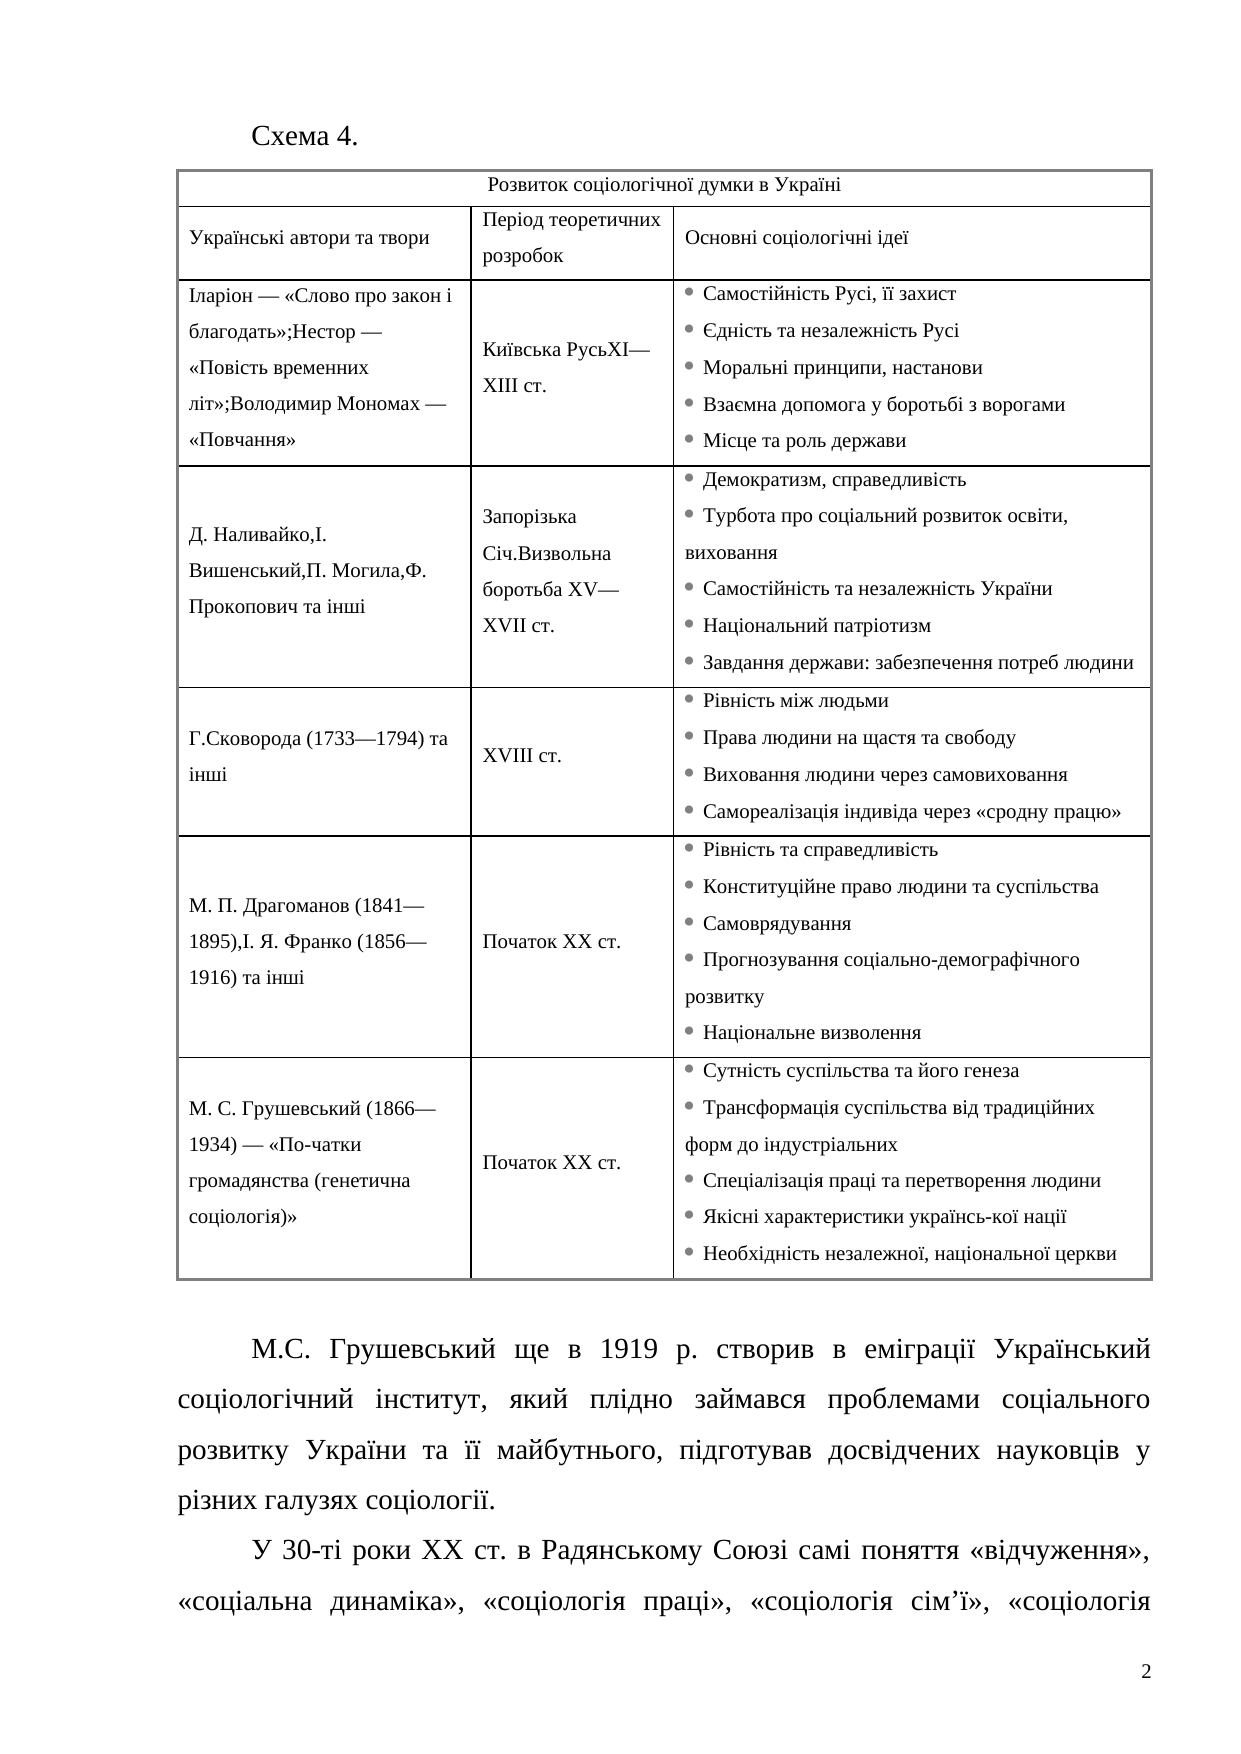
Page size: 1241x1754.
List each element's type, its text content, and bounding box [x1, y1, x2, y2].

table_cell Рівність між людьми Права людини на щастя та свободу Виховання людини через самовиховання Самореалізація індивіда через «сродну працю» [674, 688, 1150, 835]
table_header Розвиток соціологічної думки в Україні [179, 172, 1150, 206]
table_cell Українські автори та твори [179, 207, 470, 279]
table_cell Іларіон — «Слово про закон і благодать»;Нестор — «Повість временних літ»;Володимир Мономах — «Повчання» [179, 281, 470, 465]
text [177, 1532, 1152, 1616]
table_cell Київська РусьХІ—ХІІІ ст. [472, 281, 673, 465]
table_cell Початок ХХ ст. [472, 837, 673, 1056]
text М.С. Грушевський ще в 1919 р. створив в еміграції Український соціологічний інститут, який плідно займався проблемами соціального розвитку України та її майбутнього, підготував досвідчених науковців у різних галузях соціології. [177, 1331, 1152, 1516]
table_cell Демократизм, справедливість Турбота про соціальний розвиток освіти, виховання Самостійність та незалежність України Національний патріотизм Завдання держави: забезпечення потреб людини [674, 467, 1150, 686]
table_cell М. П. Драгоманов (1841—1895),І. Я. Франко (1856—1916) та інші [179, 837, 470, 1056]
table_cell Початок ХХ ст. [472, 1058, 673, 1278]
table_cell Самостійність Русі, її захист Єдність та незалежність Русі Моральні принципи, настанови Взаємна допомога у боротьбі з ворогами Місце та роль держави [674, 281, 1150, 465]
table_cell ХVІІІ ст. [472, 688, 673, 835]
table_cell Запорізька Січ.Визвольна боротьба ХV—ХVІІ ст. [472, 467, 673, 686]
table_cell Д. Наливайко,І. Вишенський,П. Могила,Ф. Прокопович та інші [179, 467, 470, 686]
table_cell Основні соціологічні ідеї [674, 207, 1150, 279]
table_cell Рівність та справедливість Конституційне право людини та суспільства Самоврядування Прогнозування соціально-демографічного розвитку Національне визволення [674, 837, 1150, 1056]
table_cell Г.Сковорода (1733—1794) та інші [179, 688, 470, 835]
subtitle Схема 4. [177, 118, 1152, 152]
table_cell Період теоретичних розробок [472, 207, 673, 279]
table_cell Сутність суспільства та його генеза Трансформація суспільства від традиційних форм до індустріальних Спеціалізація праці та перетворення людини Якісні характеристики українсь-кої нації Необхідність незалежної, національної церкви [674, 1058, 1150, 1278]
table_cell М. С. Грушевський (1866—1934) — «По-чатки громадянства (генетична соціологія)» [179, 1058, 470, 1278]
